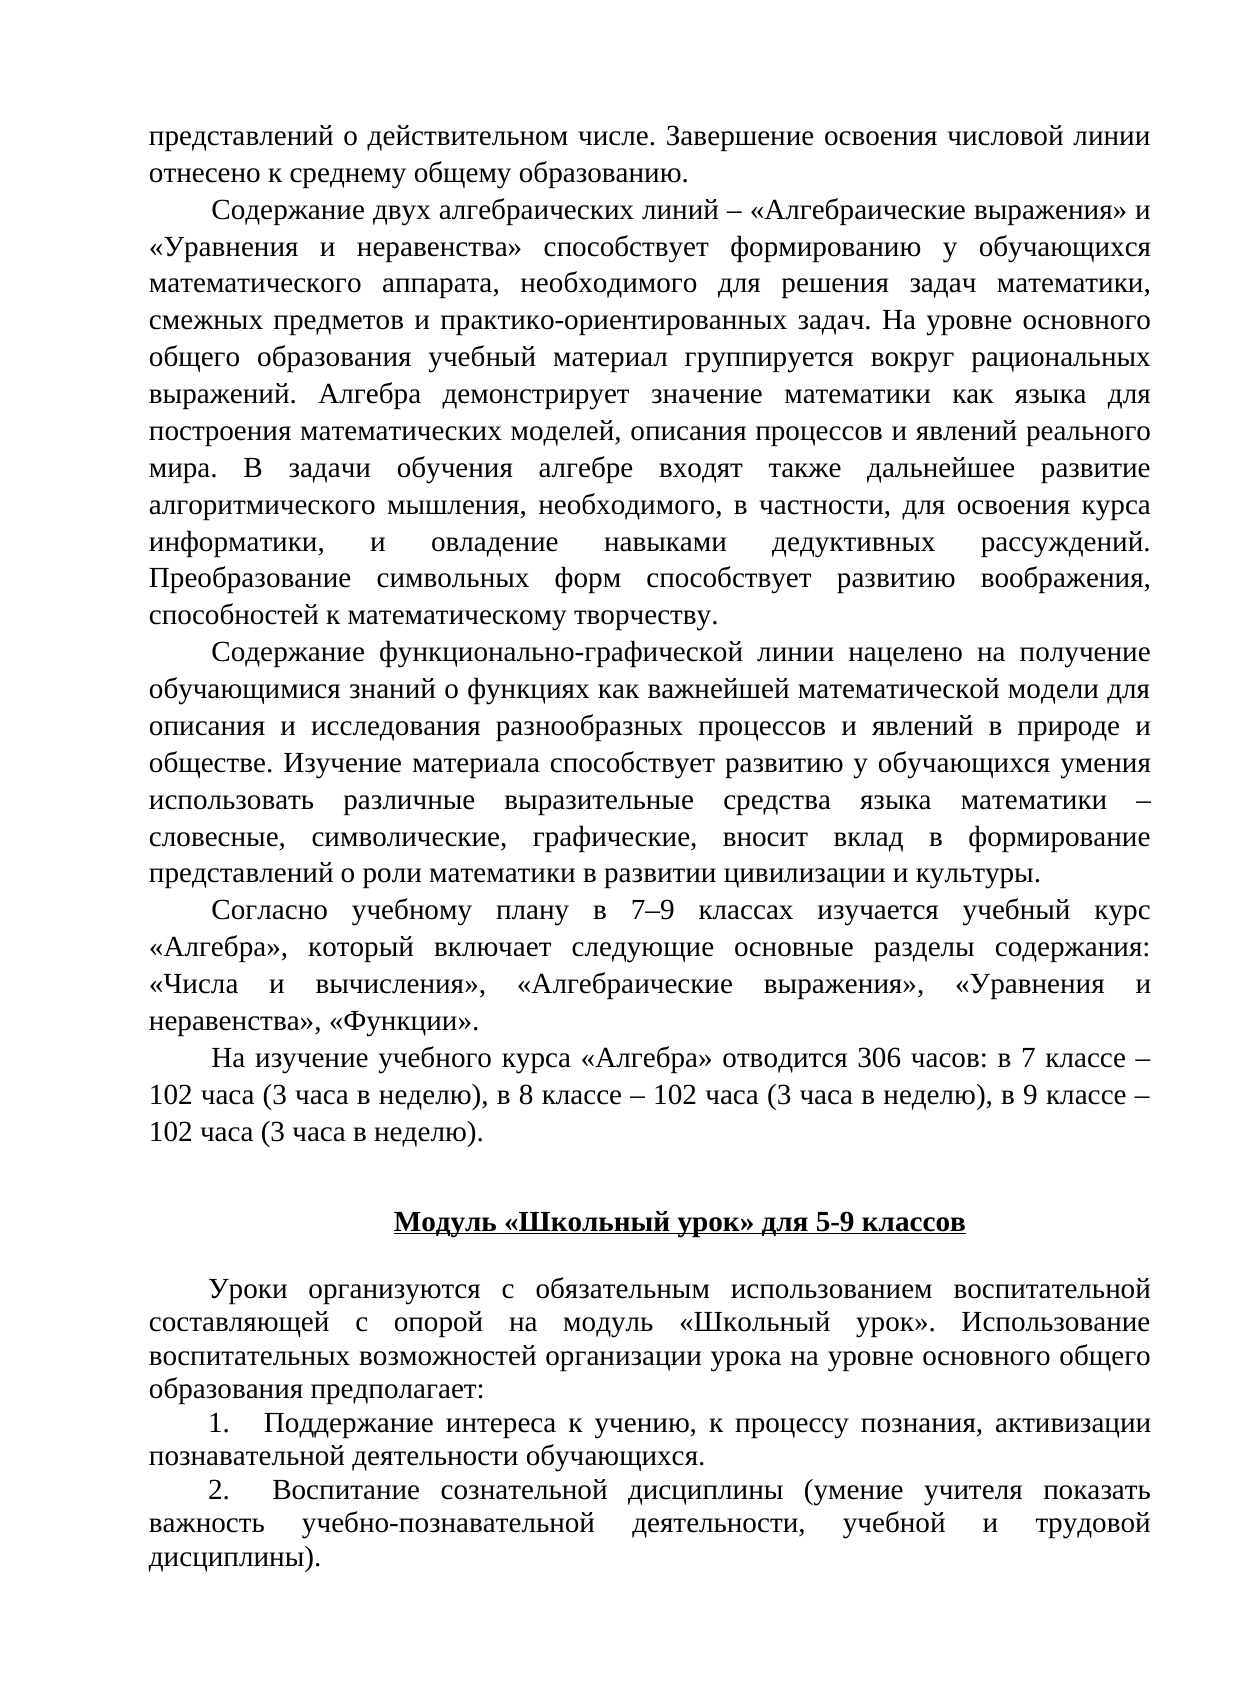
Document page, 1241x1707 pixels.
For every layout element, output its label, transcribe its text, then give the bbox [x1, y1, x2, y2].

text 1. Поддержание интереса к учению, к процессу познания, активизации познавательной деятельности обучающихся. [149, 1405, 1152, 1472]
text Содержание функционально-графической линии нацелено на получение обучающимися знаний о функциях как важнейшей математической модели для описания и исследования разнообразных процессов и явлений в природе и обществе. Изучение материала способствует развитию у обучающихся умения использовать различные выразительные средства языка математики – словесные, символические, графические, вносит вклад в формирование представлений о роли математики в развитии цивилизации и культуры. [149, 634, 1152, 889]
text Содержание двух алгебраических линий – «Алгебраические выражения» и «Уравнения и неравенства» способствует формированию у обучающихся математического аппарата, необходимого для решения задач математики, смежных предметов и практико-ориентированных задач. На уровне основного общего образования учебный материал группируется вокруг рациональных выражений. Алгебра демонстрирует значение математики как языка для построения математических моделей, описания процессов и явлений реального мира. В задачи обучения алгебре входят также дальнейшее развитие алгоритмического мышления, необходимого, в частности, для освоения курса информатики, и овладение навыками дедуктивных рассуждений. Преобразование символьных форм способствует развитию воображения, способностей к математическому творчеству. [149, 192, 1152, 631]
text 2. Воспитание сознательной дисциплины (умение учителя показать важность учебно-познавательной деятельности, учебной и трудовой дисциплины). [149, 1472, 1152, 1573]
text Согласно учебному плану в 7–9 классах изучается учебный курс «Алгебра», который включает следующие основные разделы содержания: «Числа и вычисления», «Алгебраические выражения», «Уравнения и неравенства», «Функции». [149, 892, 1152, 1037]
text Модуль «Школьный урок» для 5-9 классов [149, 1204, 1152, 1237]
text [149, 118, 1152, 188]
text Уроки организуются с обязательным использованием воспитательной составляющей с опорой на модуль «Школьный урок». Использование воспитательных возможностей организации урока на уровне основного общего образования предполагает: [149, 1271, 1152, 1405]
text ‌На изучение учебного курса «Алгебра» отводится 306 часов: в 7 классе – 102 часа (3 часа в неделю), в 8 классе – 102 часа (3 часа в неделю), в 9 классе – 102 часа (3 часа в неделю).‌‌ [149, 1040, 1152, 1147]
